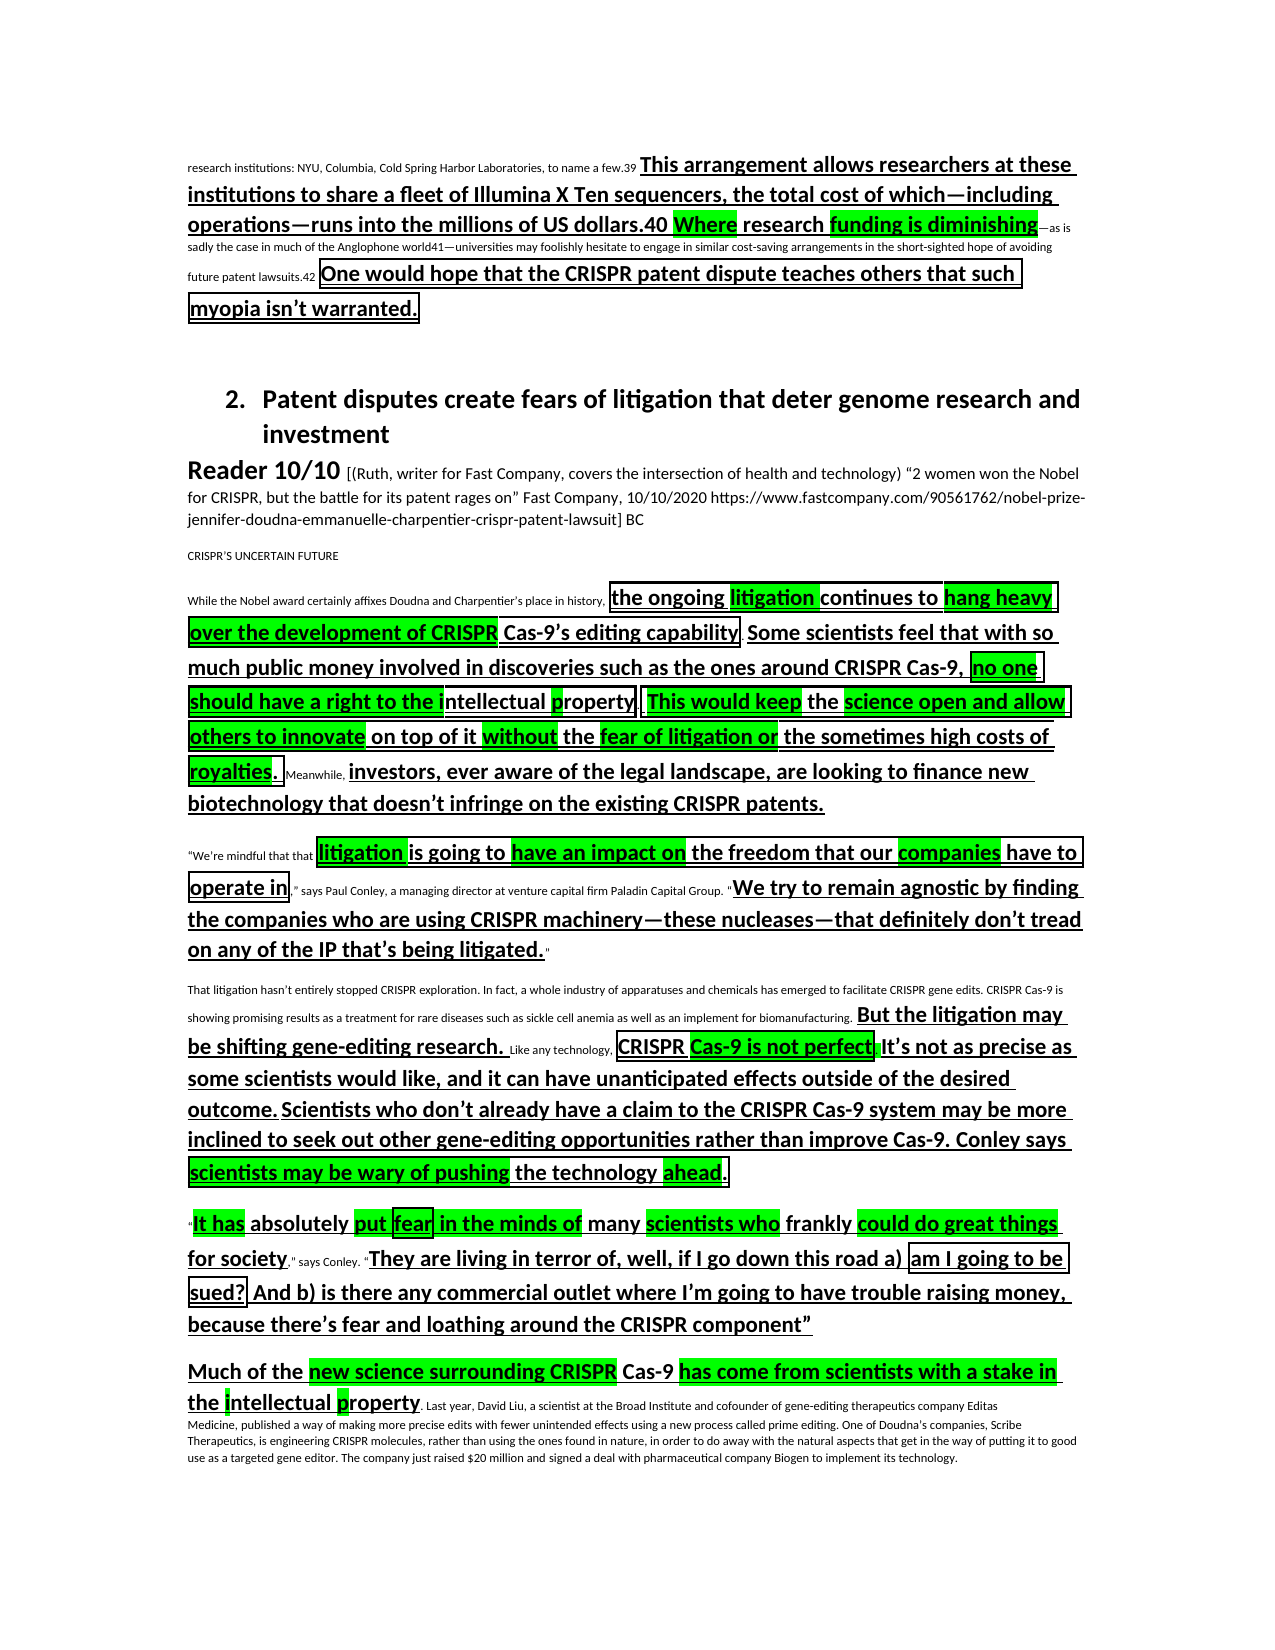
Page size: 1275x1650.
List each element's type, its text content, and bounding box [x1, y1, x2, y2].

subtitle Patent disputes create fears of litigation that deter genome research and investment [225, 382, 1087, 451]
text Much of the new science surrounding CRISPR Cas-9 has come from scientists with a stake in the intellectual property. Last year, David Liu, a scientist at the Broad Institute and cofounder of gene-editing therapeutics company Editas Medicine, published a way of making more precise edits with fewer unintended effects using a new process called prime editing. One of Doudna’s companies, Scribe Therapeutics, is engineering CRISPR molecules, rather than using the ones found in nature, in order to do away with the natural aspects that get in the way of putting it to good use as a targeted gene editor. The company just raised $20 million and signed a deal with pharmaceutical company Biogen to implement its technology. [187, 1357, 1087, 1465]
text Reader 10/10 [(Ruth, writer for Fast Company, covers the intersection of health and technology) “2 women won the Nobel for CRISPR, but the battle for its patent rages on” Fast Company, 10/10/2020 https://www.fastcompany.com/90561762/nobel-prize-jennifer-doudna-emmanuelle-charpentier-crispr-patent-lawsuit] BC [187, 453, 1087, 530]
text “It has absolutely put fear in the minds of many scientists who frankly could do great things for society,” says Conley. “They are living in terror of, well, if I go down this road a) am I going to be sued? And b) is there any commercial outlet where I’m going to have trouble raising money, because there’s fear and loathing around the CRISPR component” [187, 1207, 1087, 1339]
text CRISPR’S UNCERTAIN FUTURE [187, 548, 1087, 563]
text While the Nobel award certainly affixes Doudna and Charpentier’s place in history, the ongoing litigation continues to hang heavy over the development of CRISPR Cas-9’s editing capability. Some scientists feel that with so much public money involved in discoveries such as the ones around CRISPR Cas-9, no one should have a right to the intellectual property. This would keep the science open and allow others to innovate on top of it without the fear of litigation or the sometimes high costs of royalties. Meanwhile, investors, ever aware of the legal landscape, are looking to finance new biotechnology that doesn’t infringe on the existing CRISPR patents. [187, 581, 1087, 817]
text “We’re mindful that that litigation is going to have an impact on the freedom that our companies have to operate in,” says Paul Conley, a managing director at venture capital firm Paladin Capital Group. “We try to remain agnostic by finding the companies who are using CRISPR machinery—these nucleases—that definitely don’t tread on any of the IP that’s being litigated.” [187, 836, 1087, 963]
text That litigation hasn’t entirely stopped CRISPR exploration. In fact, a whole industry of apparatuses and chemicals has emerged to facilitate CRISPR gene edits. CRISPR Cas-9 is showing promising results as a treatment for rare diseases such as sickle cell anemia as well as an implement for biomanufacturing. But the litigation may be shifting gene-editing research. Like any technology, CRISPR Cas-9 is not perfect. It’s not as precise as some scientists would like, and it can have unanticipated effects outside of the desired outcome. Scientists who don’t already have a claim to the CRISPR Cas-9 system may be more inclined to seek out other gene-editing opportunities rather than improve Cas-9. Conley says scientists may be wary of pushing the technology ahead. [187, 982, 1087, 1188]
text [187, 150, 1087, 324]
